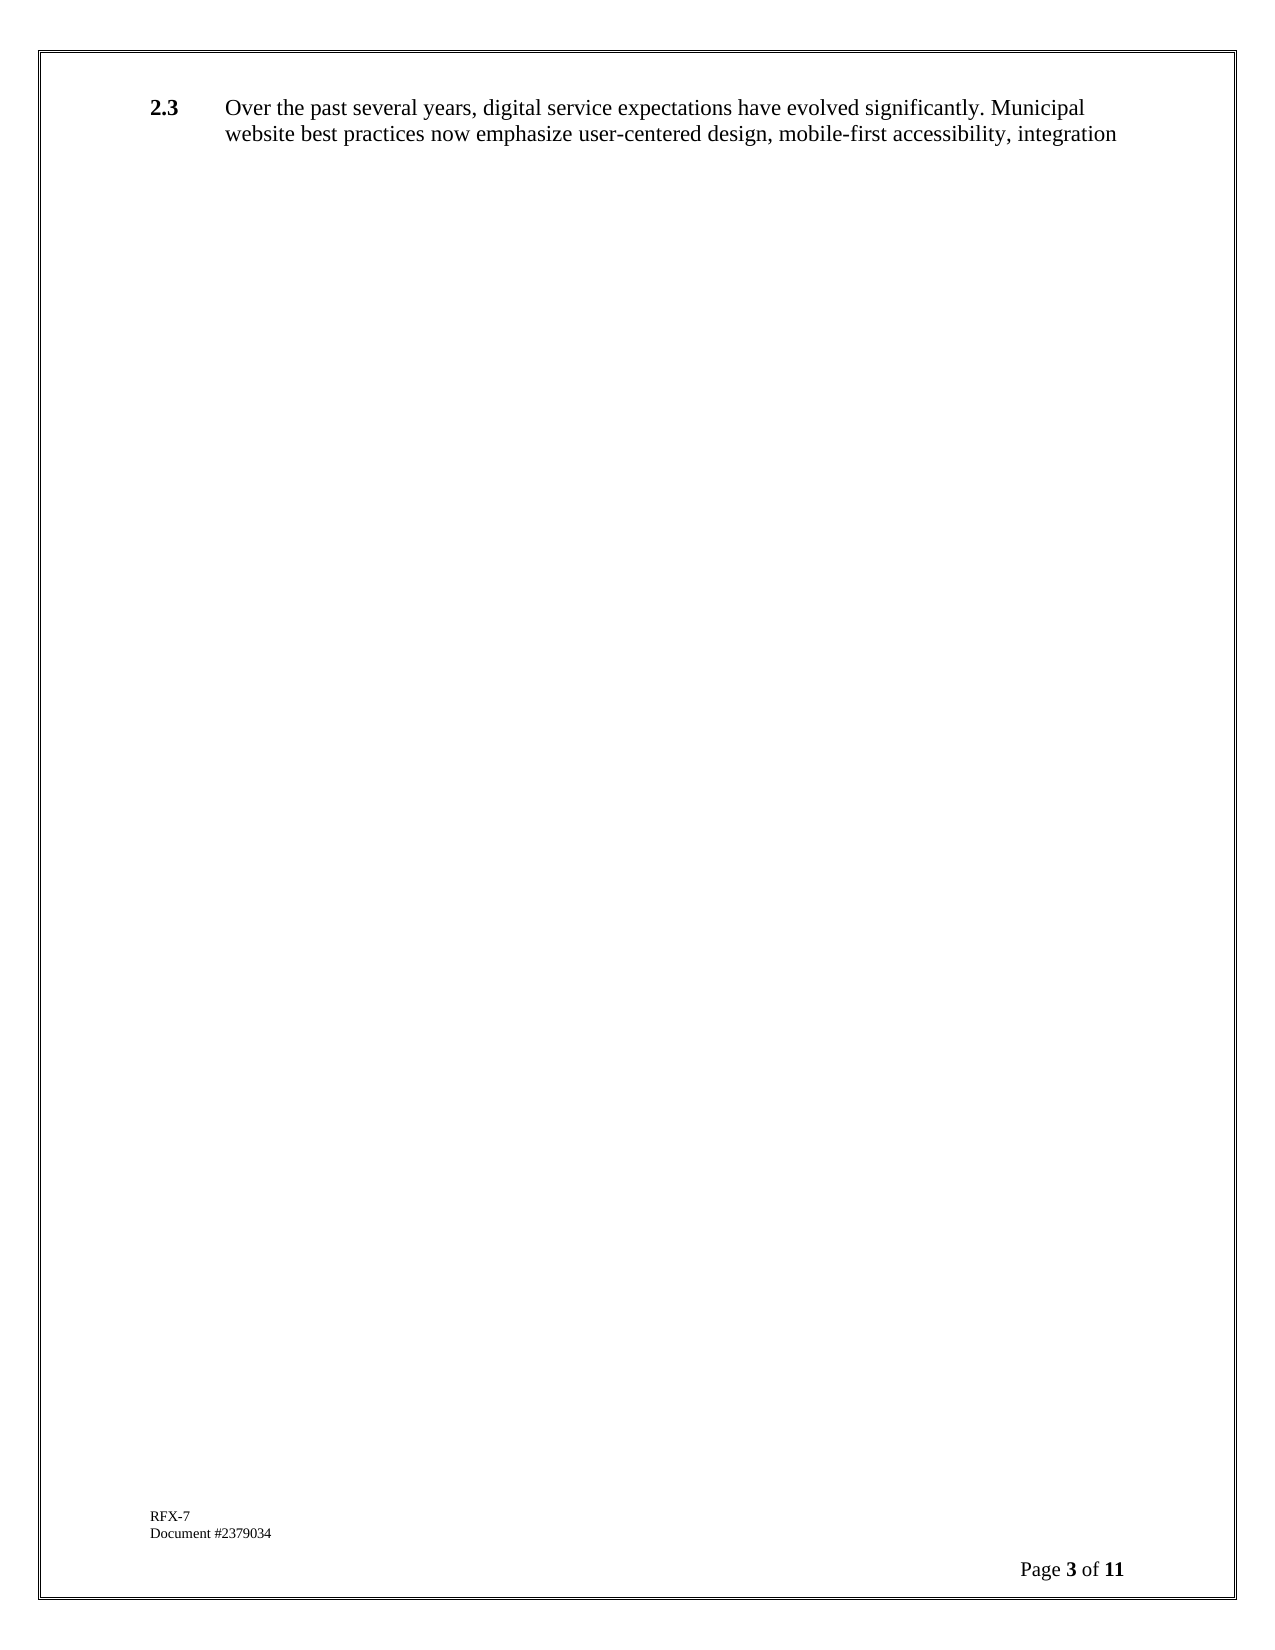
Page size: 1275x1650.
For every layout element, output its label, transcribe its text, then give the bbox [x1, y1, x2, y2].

list Over the past several years, digital service expectations have evolved significantly. Municipal website best practices now emphasize user-centered design, mobile-first accessibility, integration [150, 94, 1117, 146]
